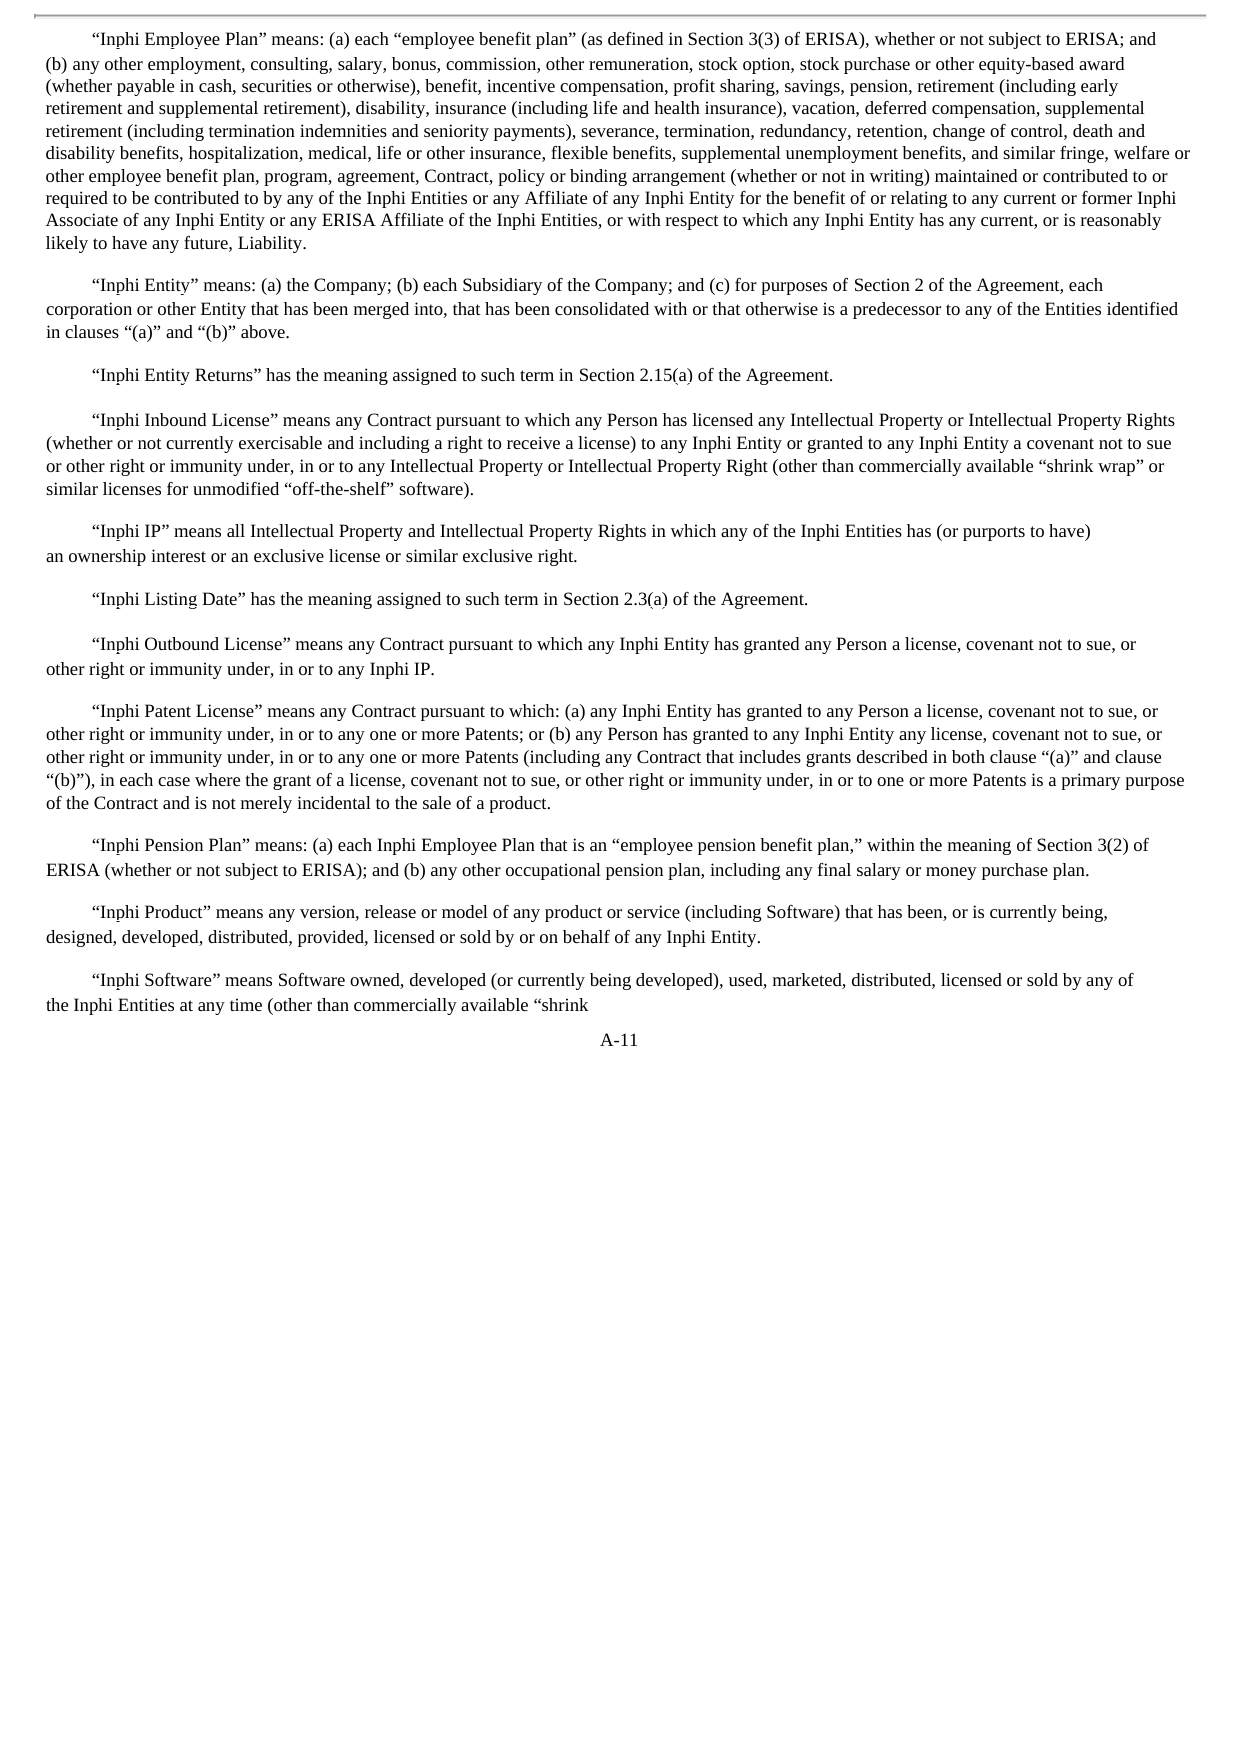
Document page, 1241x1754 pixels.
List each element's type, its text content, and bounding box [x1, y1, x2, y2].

text A-11 [45, 1029, 1193, 1050]
text “Inphi Inbound License” means any Contract pursuant to which any Person has licensed any Intellectual Property or Intellectual Property Rights (whether or not currently exercisable and including a right to receive a license) to any Inphi Entity or granted to any Inphi Entity a covenant not to sue or other right or immunity under, in or to any Intellectual Property or Intellectual Property Right (other than commercially available “shrink wrap” or similar licenses for unmodified “off-the-shelf” software). [46, 408, 1192, 500]
picture [34, 14, 1207, 19]
text “Inphi Outbound License” means any Contract pursuant to which any Inphi Entity has granted any Person a license, covenant not to sue, or other right or immunity under, in or to any Inphi IP. [46, 632, 1180, 679]
text “Inphi Patent License” means any Contract pursuant to which: (a) any Inphi Entity has granted to any Person a license, covenant not to sue, or other right or immunity under, in or to any one or more Patents; or (b) any Person has granted to any Inphi Entity any license, covenant not to sue, or other right or immunity under, in or to any one or more Patents (including any Contract that includes grants described in both clause “(a)” and clause “(b)”), in each case where the grant of a license, covenant not to sue, or other right or immunity under, in or to one or more Patents is a primary purpose of the Contract and is not merely incidental to the sale of a product. [46, 700, 1186, 813]
text “Inphi Pension Plan” means: (a) each Inphi Employee Plan that is an “employee pension benefit plan,” within the meaning of Section 3(2) of ERISA (whether or not subject to ERISA); and (b) any other occupational pension plan, including any final salary or money purchase plan. [46, 834, 1151, 881]
text “Inphi IP” means all Intellectual Property and Intellectual Property Rights in which any of the Inphi Entities has (or purports to have) an ownership interest or an exclusive license or similar exclusive right. [46, 520, 1113, 567]
text “Inphi Employee Plan” means: (a) each “employee benefit plan” (as defined in Section 3(3) of ERISA), whether or not subject to ERISA; and [92, 28, 1192, 50]
text “Inphi Listing Date” has the meaning assigned to such term in Section 2.3(a) of the Agreement. [92, 587, 1192, 609]
list any other employment, consulting, salary, bonus, commission, other remuneration, stock option, stock purchase or other equity-based award (whether payable in cash, securities or otherwise), benefit, incentive compensation, profit sharing, savings, pension, retirement (including early retirement and supplemental retirement), disability, insurance (including life and health insurance), vacation, deferred compensation, supplemental retirement (including termination indemnities and seniority payments), severance, termination, redundancy, retention, change of control, death and disability benefits, hospitalization, medical, life or other insurance, flexible benefits, supplemental unemployment benefits, and similar fringe, welfare or other employee benefit plan, program, agreement, Contract, policy or binding arrangement (whether or not in writing) maintained or contributed to or required to be contributed to by any of the Inphi Entities or any Affiliate of any Inphi Entity for the benefit of or relating to any current or former Inphi Associate of any Inphi Entity or any ERISA Affiliate of the Inphi Entities, or with respect to which any Inphi Entity has any current, or is reasonably likely to have any future, Liability. [45, 52, 1192, 253]
text “Inphi Entity Returns” has the meaning assigned to such term in Section 2.15(a) of the Agreement. [92, 363, 1192, 385]
text “Inphi Entity” means: (a) the Company; (b) each Subsidiary of the Company; and (c) for purposes of Section 2 of the Agreement, each corporation or other Entity that has been merged into, that has been consolidated with or that otherwise is a predecessor to any of the Entities identified in clauses “(a)” and “(b)” above. [46, 274, 1180, 343]
text “Inphi Product” means any version, release or model of any product or service (including Software) that has been, or is currently being, designed, developed, distributed, provided, licensed or sold by or on behalf of any Inphi Entity. [46, 901, 1184, 948]
text “Inphi Software” means Software owned, developed (or currently being developed), used, marketed, distributed, licensed or sold by any of the Inphi Entities at any time (other than commercially available “shrink [46, 968, 1161, 1015]
